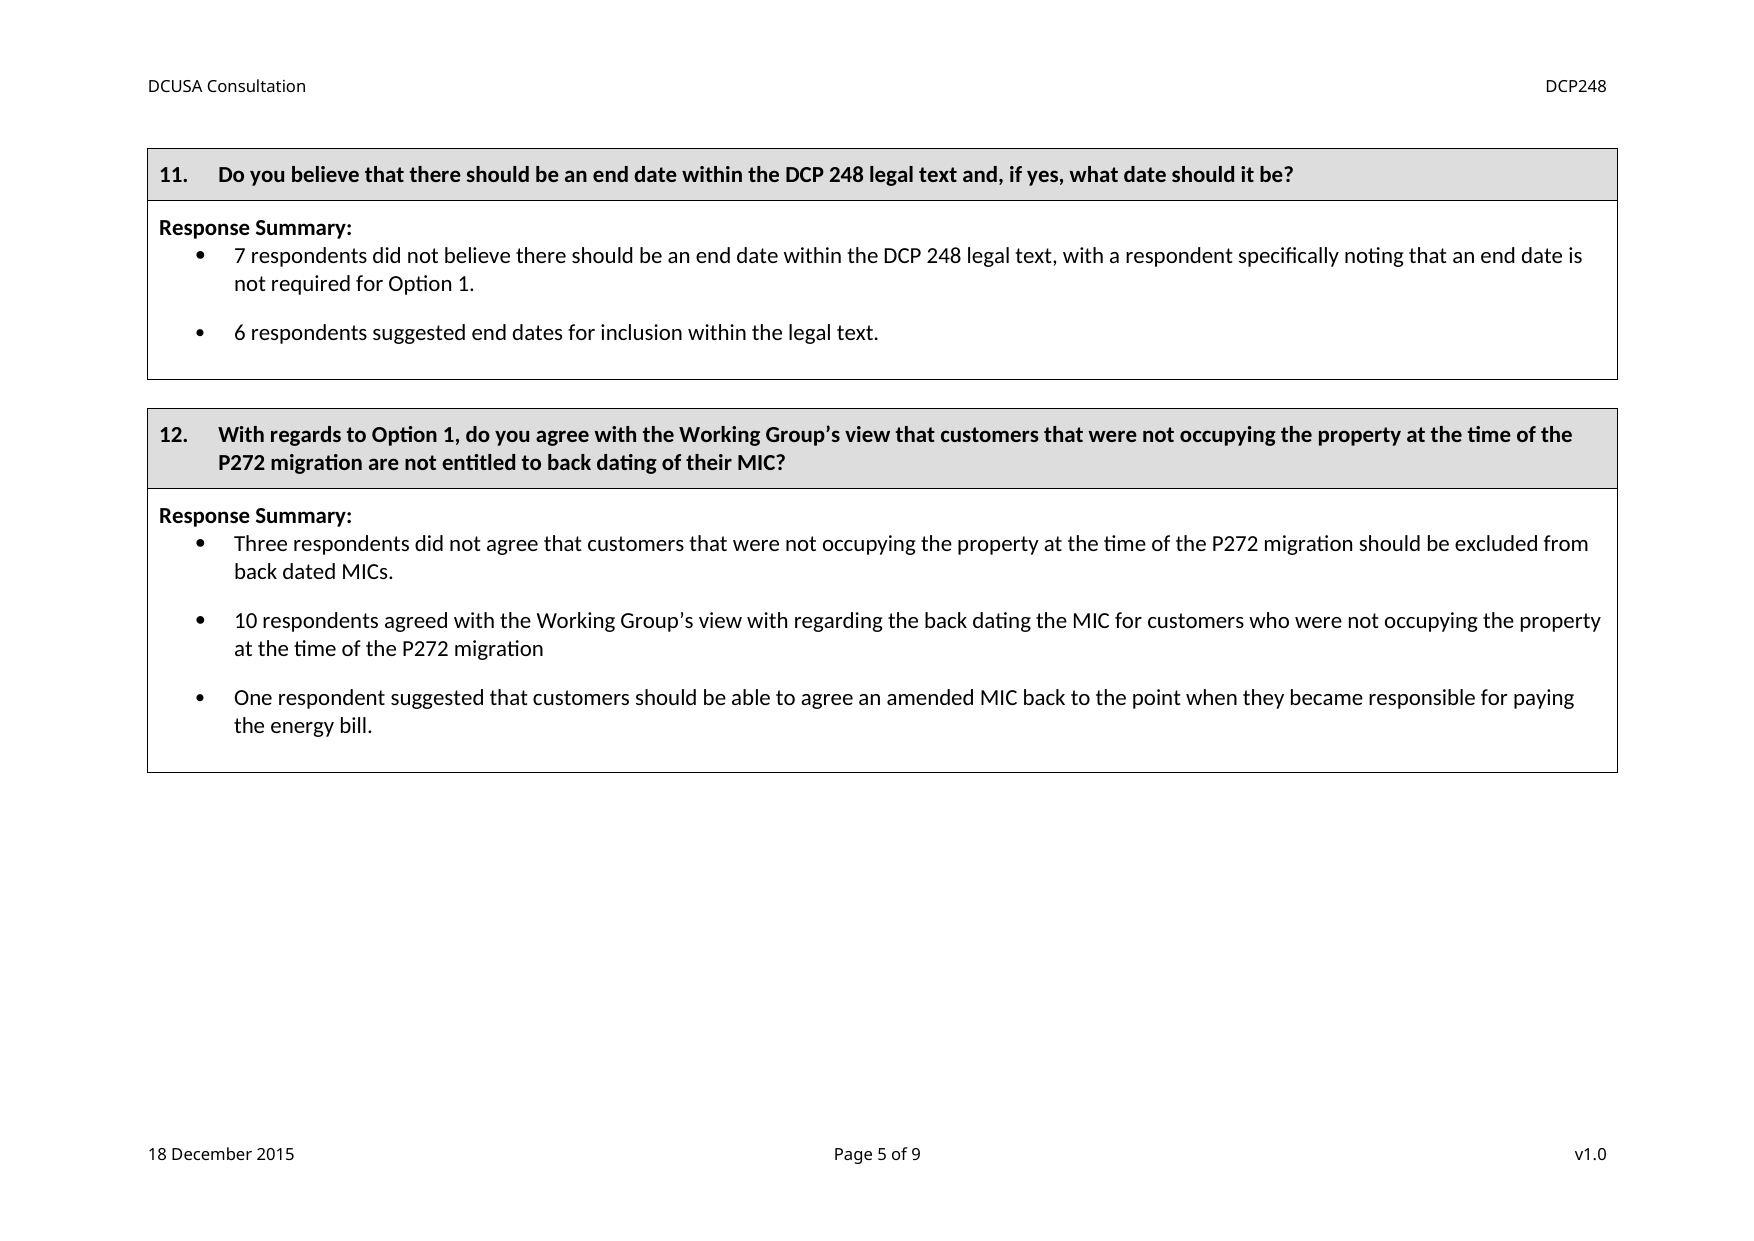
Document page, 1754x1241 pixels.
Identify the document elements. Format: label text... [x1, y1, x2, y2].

table_header With regards to Option 1, do you agree with the Working Group’s view that customers that were not occupying the property at the time of the P272 migration are not entitled to back dating of their MIC? [148, 409, 1617, 488]
table_header Do you believe that there should be an end date within the DCP 248 legal text and, if yes, what date should it be? [148, 149, 1617, 200]
table_cell Response Summary: Three respondents did not agree that customers that were not occupying the property at the time of the P272 migration should be excluded from back dated MICs. 10 respondents agreed with the Working Group’s view with regarding the back dating the MIC for customers who were not occupying the property at the time of the P272 migration One respondent suggested that customers should be able to agree an amended MIC back to the point when they became responsible for paying the energy bill. [148, 489, 1617, 772]
table_cell Response Summary: 7 respondents did not believe there should be an end date within the DCP 248 legal text, with a respondent specifically noting that an end date is not required for Option 1. 6 respondents suggested end dates for inclusion within the legal text. [148, 201, 1617, 379]
